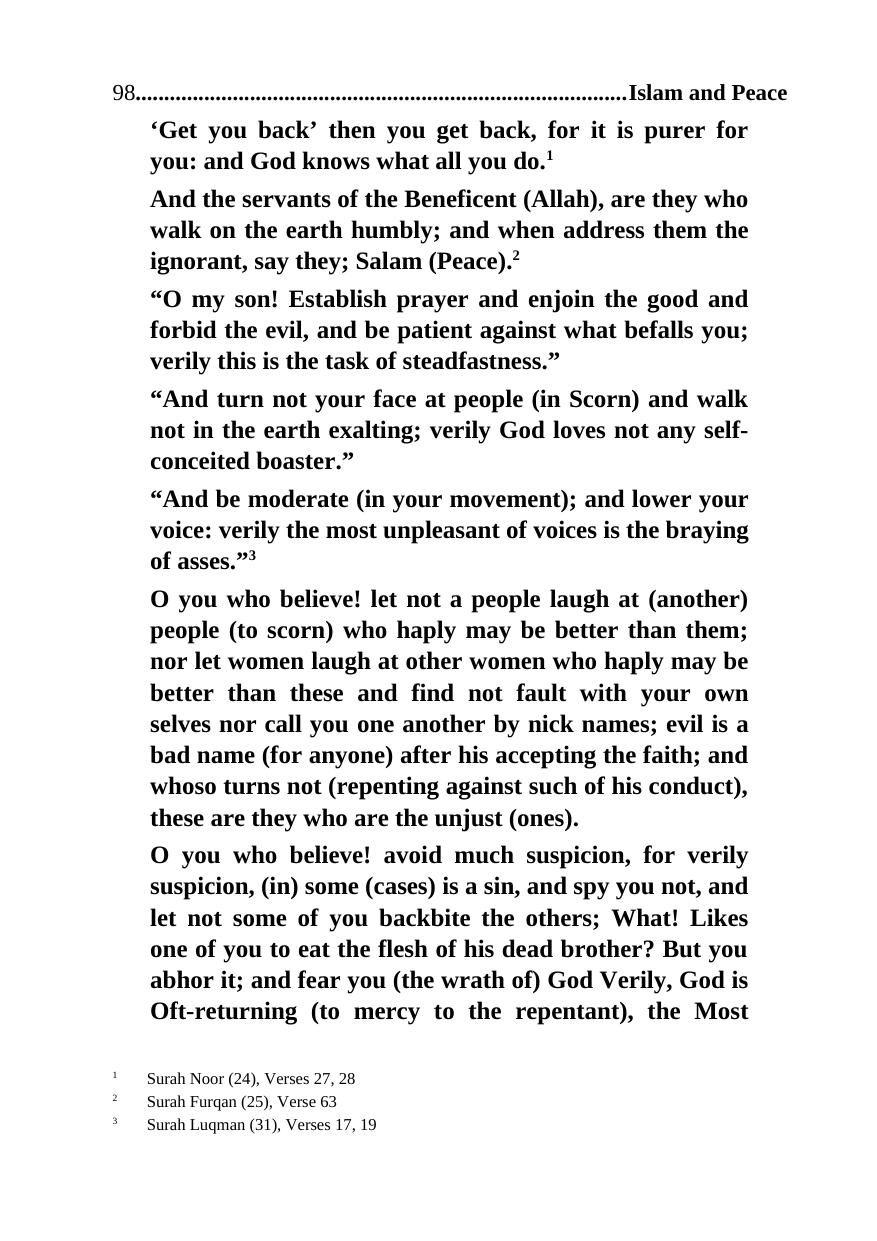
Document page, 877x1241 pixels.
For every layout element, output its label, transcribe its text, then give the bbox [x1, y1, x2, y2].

text And the servants of the Beneficent (Allah), are they who walk on the earth humbly; and when address them the ignorant, say they; Salam (Peace). [150, 182, 749, 276]
text “And be moderate (in your movement); and lower your voice: verily the most unpleasant of voices is the braying of asses.” [150, 482, 749, 576]
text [150, 838, 749, 1026]
text “O my son! Establish prayer and enjoin the good and forbid the evil, and be patient against what befalls you; verily this is the task of steadfastness.” [150, 282, 749, 376]
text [150, 113, 749, 176]
text “And turn not your face at people (in Scorn) and walk not in the earth exalting; verily God loves not any self-conceited boaster.” [150, 382, 749, 476]
text O you who believe! let not a people laugh at (another) people (to scorn) who haply may be better than them; nor let women laugh at other women who haply may be better than these and find not fault with your own selves nor call you one another by nick names; evil is a bad name (for anyone) after his accepting the faith; and whoso turns not (repenting against such of his conduct), these are they who are the unjust (ones). [150, 582, 749, 832]
